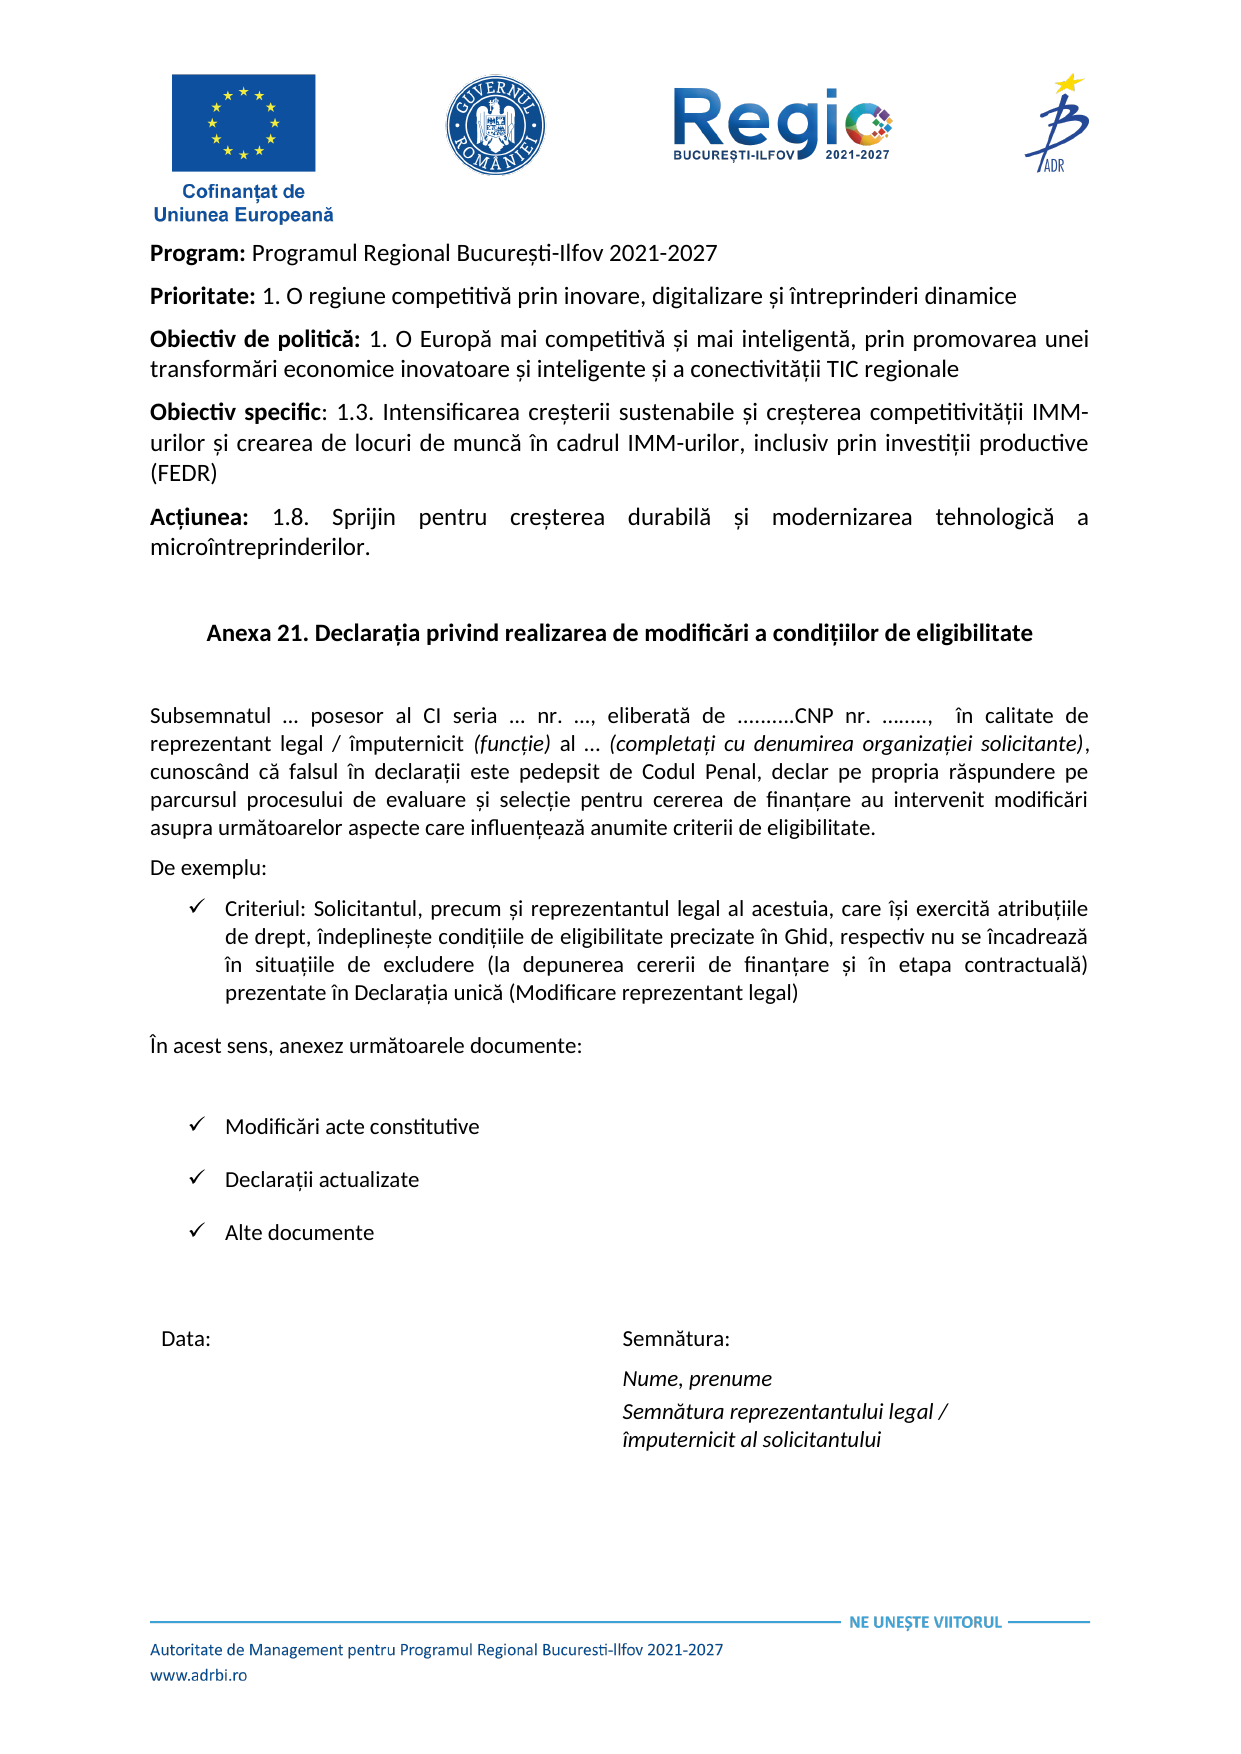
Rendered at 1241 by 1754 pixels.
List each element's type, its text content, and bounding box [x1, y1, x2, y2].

table_header Data: [150, 1312, 611, 1457]
table_header Semnătura: Nume, prenume Semnătura reprezentantului legal / împuternicit al solicitantului [611, 1312, 1072, 1457]
list Alte documente [187, 1218, 1090, 1246]
text Acțiunea: 1.8. Sprijin pentru creșterea durabilă și modernizarea tehnologică a microîntreprinderilor. [150, 501, 1090, 562]
text Subsemnatul … posesor al CI seria … nr. …, eliberată de ..........CNP nr. …....., în calitate de reprezentant legal / împuternicit (funcție) al … (completați cu denumirea organizației solicitante), cunoscând că falsul în declarații este pedepsit de Codul Penal, declar pe propria răspundere pe parcursul procesului de evaluare și selecție pentru cererea de finanțare au intervenit modificări asupra următoarelor aspecte care influențează anumite criterii de eligibilitate. [150, 701, 1090, 841]
list Declarații actualizate [187, 1165, 1090, 1193]
list Modificări acte constitutive [187, 1112, 1090, 1140]
text Program: Programul Regional București-Ilfov 2021-2027 [150, 237, 1090, 267]
text Obiectiv de politică: 1. O Europă mai competitivă și mai inteligentă, prin promovarea unei transformări economice inovatoare și inteligente și a conectivității TIC regionale [150, 323, 1090, 384]
text Obiectiv specific: 1.3. Intensificarea creșterii sustenabile și creșterea competitivității IMM-urilor și crearea de locuri de muncă în cadrul IMM-urilor, inclusiv prin investiții productive (FEDR) [150, 397, 1090, 488]
list Criteriul: Solicitantul, precum și reprezentantul legal al acestuia, care își exercită atribuțiile de drept, îndeplinește condițiile de eligibilitate precizate în Ghid, respectiv nu se încadrează în situațiile de excludere (la depunerea cererii de finanțare și în etapa contractuală) prezentate în Declarația unică (Modificare reprezentant legal) [187, 894, 1090, 1006]
text Prioritate: 1. O regiune competitivă prin inovare, digitalizare și întreprinderi dinamice [150, 280, 1090, 311]
text În acest sens, anexez următoarele documente: [150, 1031, 1090, 1059]
text Anexa 21. Declarația privind realizarea de modificări a condițiilor de eligibilitate [150, 617, 1090, 648]
text De exemplu: [150, 853, 1090, 881]
picture [150, 1616, 1091, 1681]
picture [150, 73, 1091, 225]
